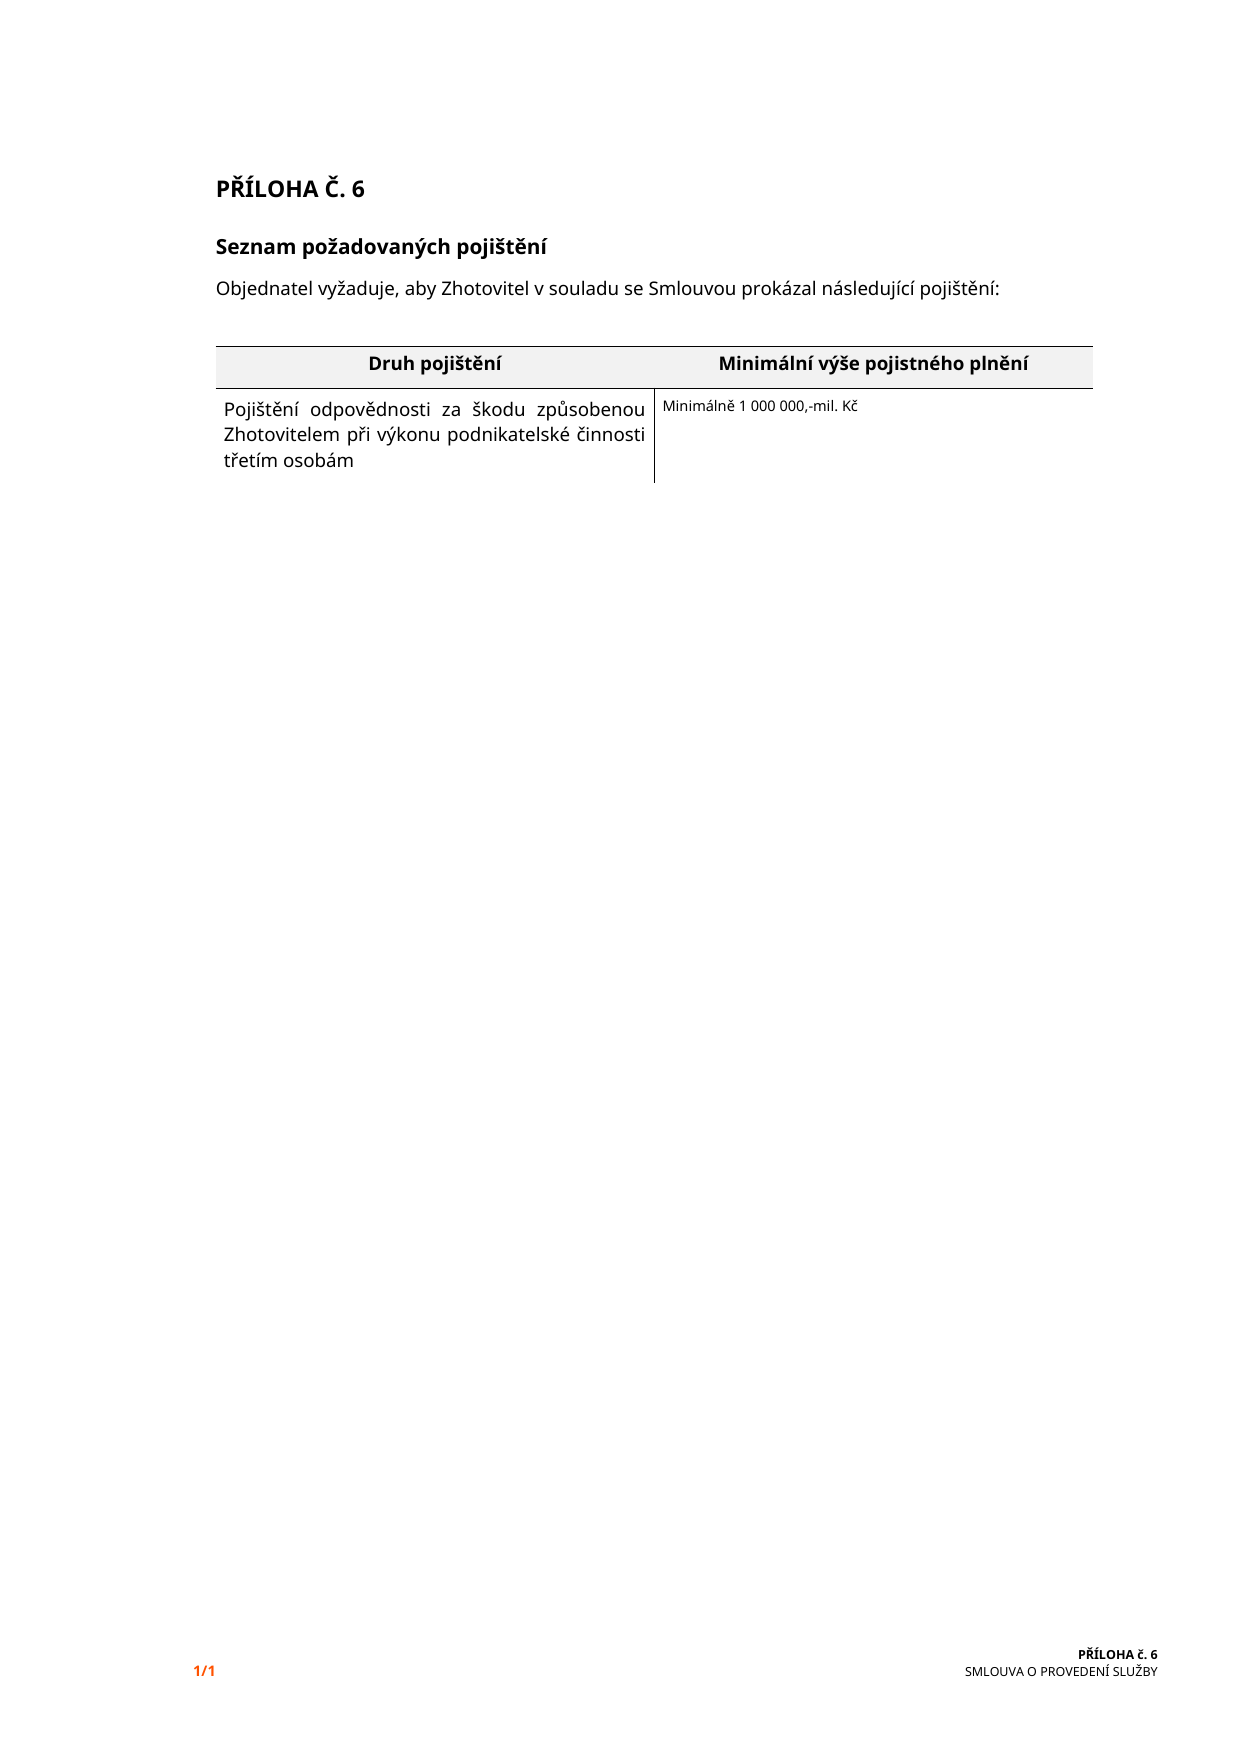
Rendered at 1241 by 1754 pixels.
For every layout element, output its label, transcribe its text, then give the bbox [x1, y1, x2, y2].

table_cell Pojištění odpovědnosti za škodu způsobenou Zhotovitelem při výkonu podnikatelské činnosti třetím osobám [216, 389, 654, 482]
table_header Minimální výše pojistného plnění [654, 347, 1093, 388]
text Seznam požadovaných pojištění [216, 232, 1093, 260]
table_cell Minimálně 1 000 000,-mil. Kč [655, 389, 1093, 482]
text Objednatel vyžaduje, aby Zhotovitel v souladu se Smlouvou prokázal následující pojištění: [216, 276, 1093, 301]
text Příloha č. 6 [216, 172, 1093, 204]
table_header Druh pojištění [216, 347, 654, 388]
